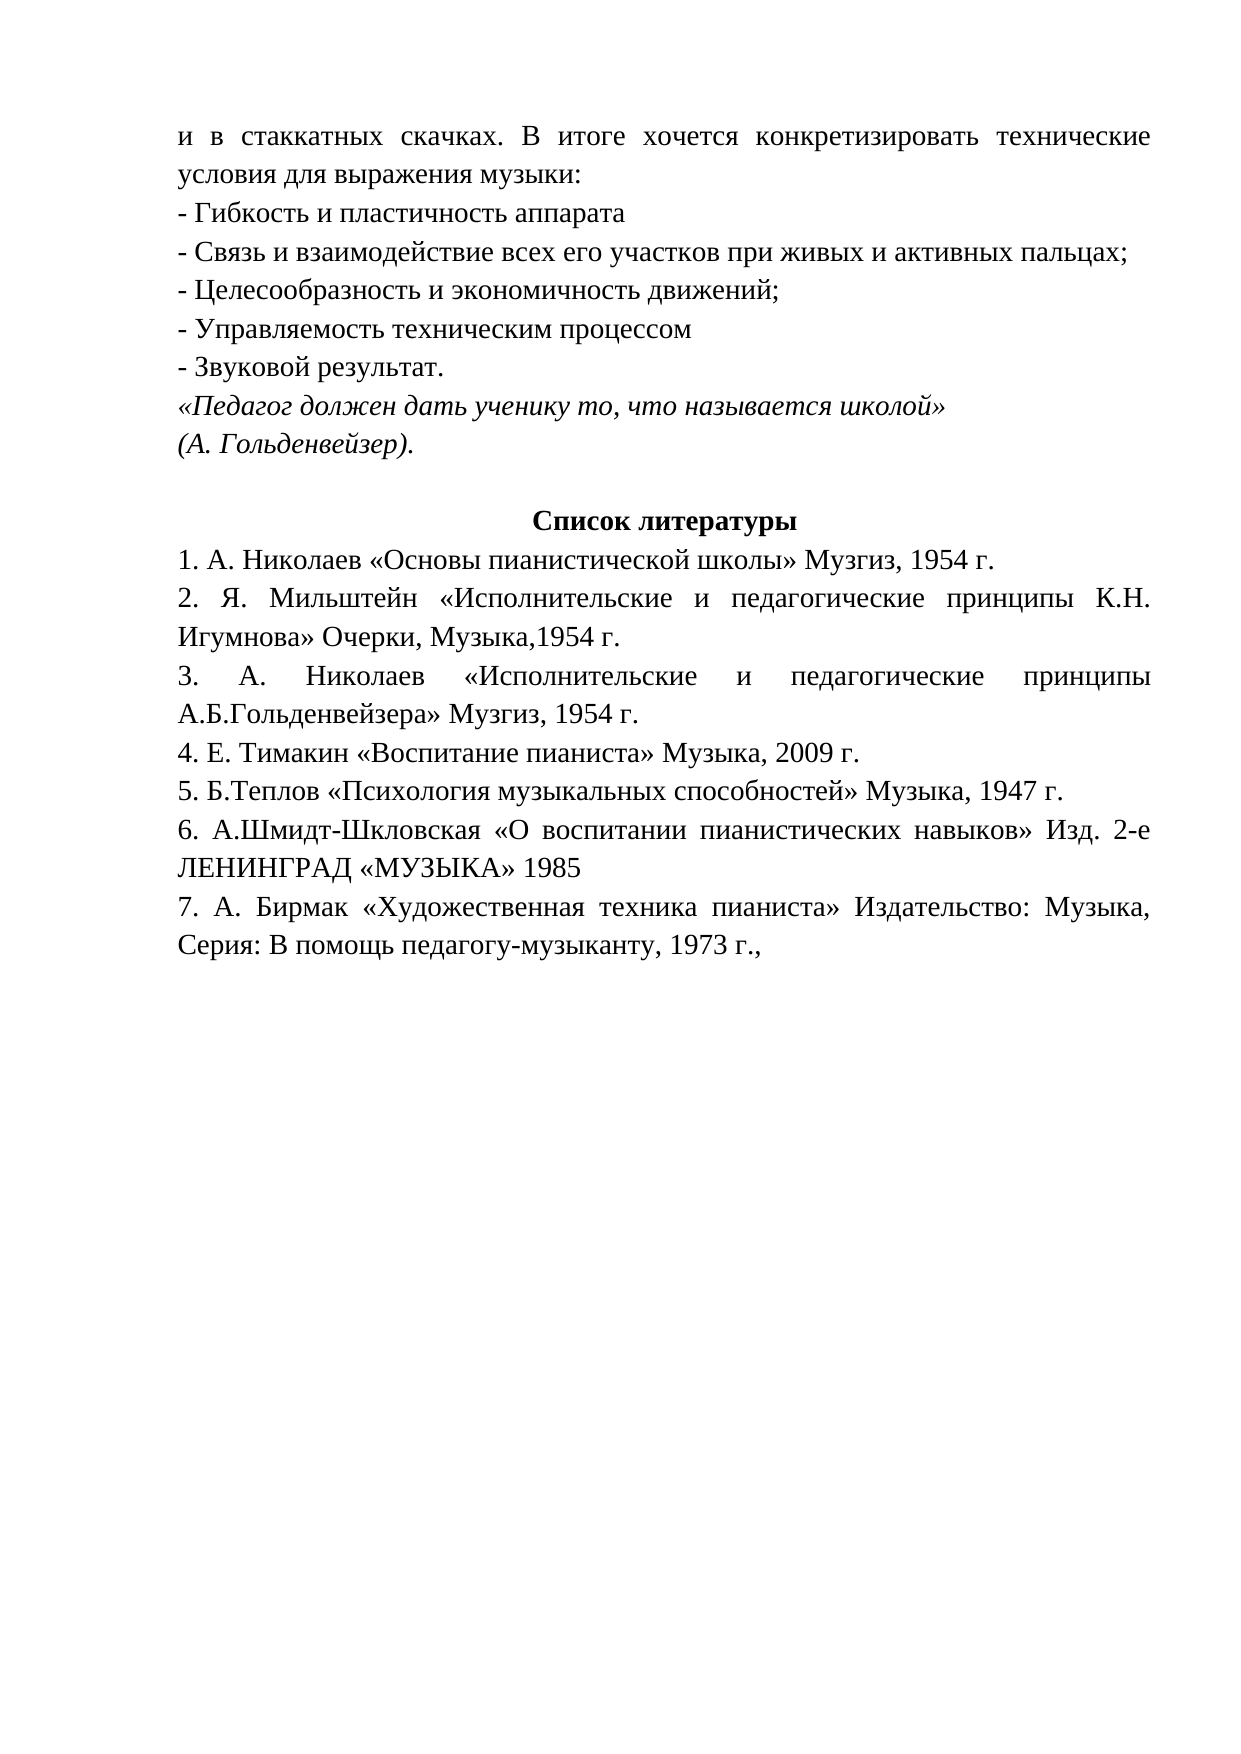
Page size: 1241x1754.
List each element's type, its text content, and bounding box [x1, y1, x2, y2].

text - Управляемость техническим процессом [177, 311, 1152, 344]
text - Связь и взаимодействие всех его участков при живых и активных пальцах; [177, 234, 1152, 267]
text (А. Гольденвейзер). [177, 426, 1152, 460]
text Список литературы [177, 503, 1152, 537]
text 2. Я. Мильштейн «Исполнительские и педагогические принципы К.Н. Игумнова» Очерки, Музыка,1954 г. [177, 581, 1152, 653]
text 1. А. Николаев «Основы пианистической школы» Музгиз, 1954 г. [177, 542, 1152, 576]
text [177, 118, 1152, 190]
text 4. Е. Тимакин «Воспитание пианиста» Музыка, 2009 г. [177, 735, 1152, 768]
text 7. А. Бирмак «Художественная техника пианиста» Издательство: Музыка, Серия: В помощь педагогу-музыканту, 1973 г., [177, 889, 1152, 961]
text 6. А.Шмидт-Шкловская «О воспитании пианистических навыков» Изд. 2-е ЛЕНИНГРАД «МУЗЫКА» 1985 [177, 812, 1152, 884]
text - Звуковой результат. [177, 349, 1152, 383]
text - Гибкость и пластичность аппарата [177, 195, 1152, 229]
text «Педагог должен дать ученику то, что называется школой» [177, 388, 1152, 421]
text - Целесообразность и экономичность движений; [177, 272, 1152, 306]
text 3. А. Николаев «Исполнительские и педагогические принципы А.Б.Гольденвейзера» Музгиз, 1954 г. [177, 658, 1152, 730]
text 5. Б.Теплов «Психология музыкальных способностей» Музыка, 1947 г. [177, 773, 1152, 807]
